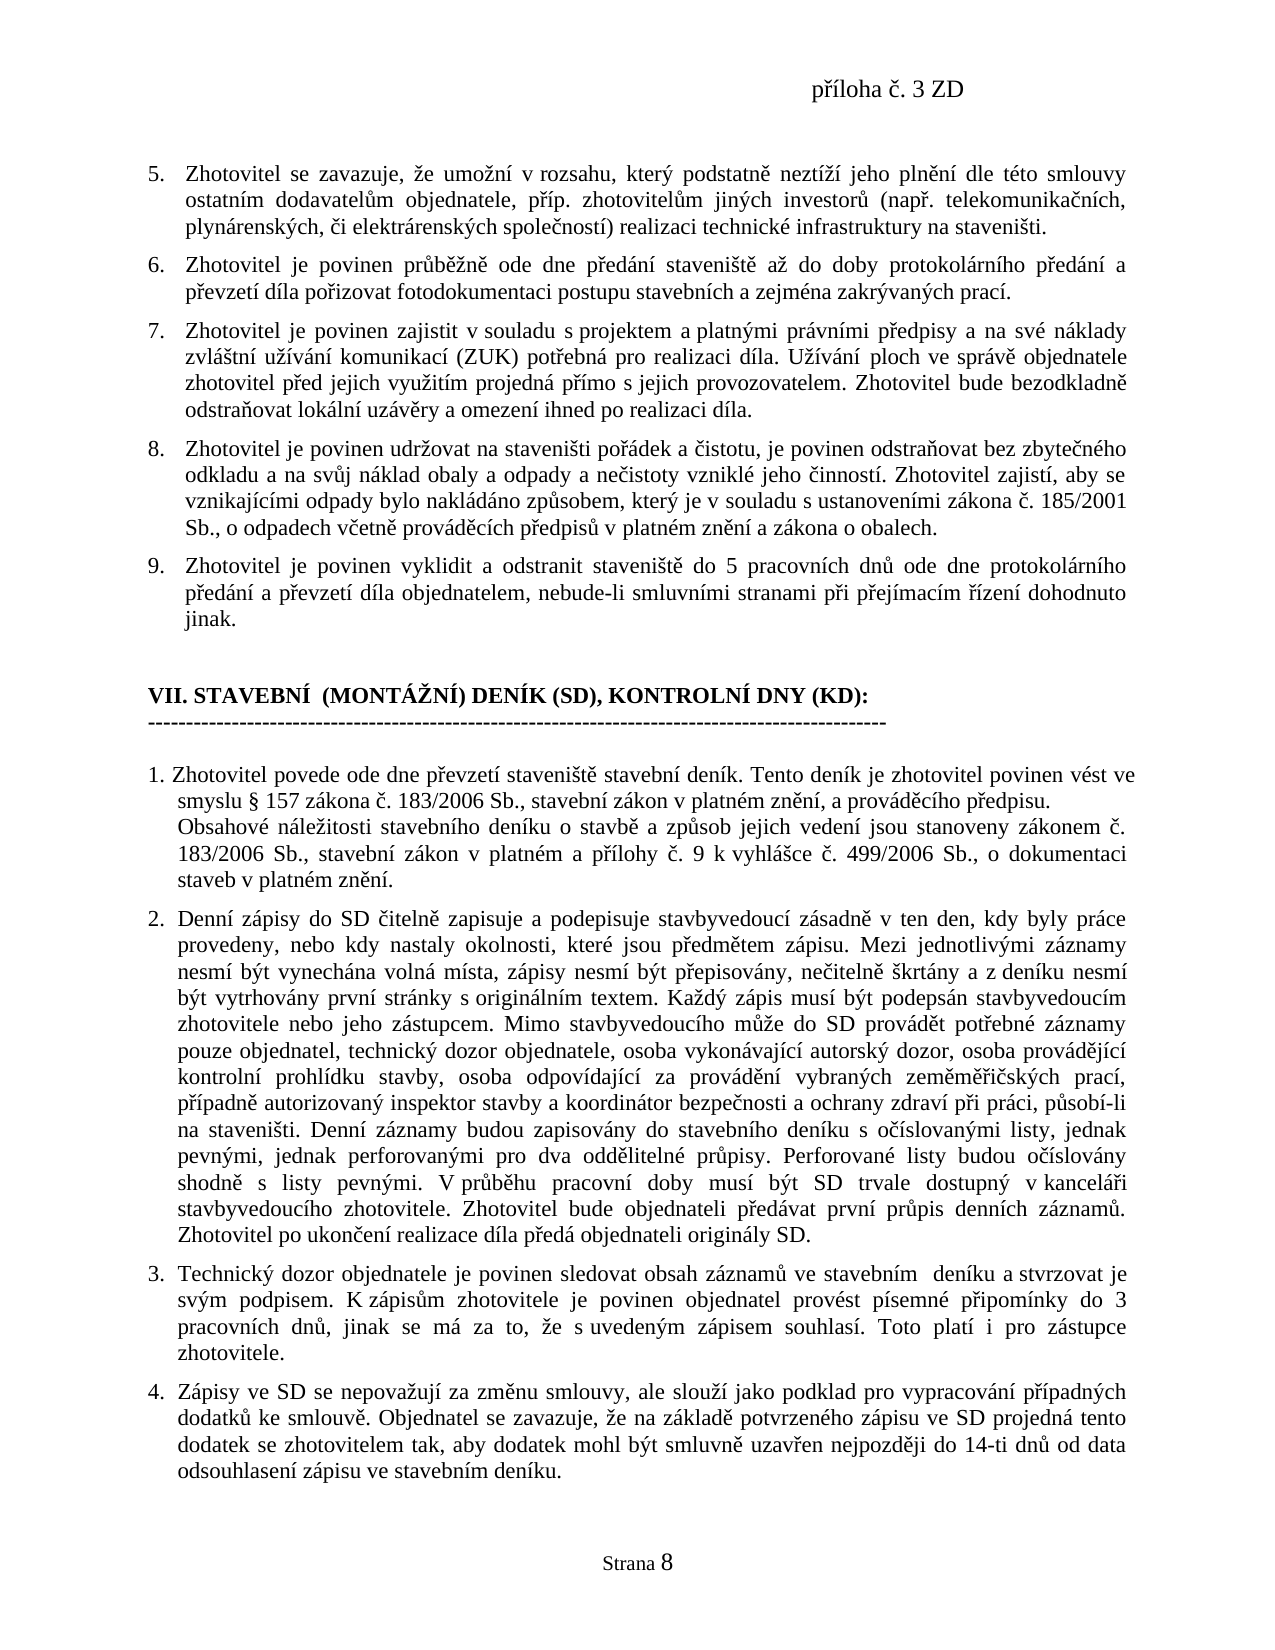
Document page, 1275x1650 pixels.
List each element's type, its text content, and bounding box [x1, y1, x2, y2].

list Zhotovitel je povinen udržovat na staveništi pořádek a čistotu, je povinen odstraňovat bez zbytečného odkladu a na svůj náklad obaly a odpady a nečistoty vzniklé jeho činností. Zhotovitel zajistí, aby se vznikajícími odpady bylo nakládáno způsobem, který je v souladu s ustanoveními zákona č. 185/2001 Sb., o odpadech včetně prováděcích předpisů v platném znění a zákona o obalech. [148, 435, 1127, 540]
text Obsahové náležitosti stavebního deníku o stavbě a způsob jejich vedení jsou stanoveny zákonem č. 183/2006 Sb., stavební zákon v platném a přílohy č. 9 k vyhlášce č. 499/2006 Sb., o dokumentaci staveb v platném znění. [177, 813, 1127, 892]
list Zhotovitel je povinen průběžně ode dne předání staveniště až do doby protokolárního předání a převzetí díla pořizovat fotodokumentaci postupu stavebních a zejména zakrývaných prací. [148, 252, 1127, 304]
list Zhotovitel je povinen vyklidit a odstranit staveniště do 5 pracovních dnů ode dne protokolárního předání a převzetí díla objednatelem, nebude-li smluvními stranami při přejímacím řízení dohodnuto jinak. [148, 553, 1127, 632]
list Zápisy ve SD se nepovažují za změnu smlouvy, ale slouží jako podklad pro vypracování případných dodatků ke smlouvě. Objednatel se zavazuje, že na základě potvrzeného zápisu ve SD projedná tento dodatek se zhotovitelem tak, aby dodatek mohl být smluvně uzavřen nejpozději do 14-ti dnů od data odsouhlasení zápisu ve stavebním deníku. [148, 1378, 1127, 1483]
list Denní zápisy do SD čitelně zapisuje a podepisuje stavbyvedoucí zásadně v ten den, kdy byly práce provedeny, nebo kdy nastaly okolnosti, které jsou předmětem zápisu. Mezi jednotlivými záznamy nesmí být vynechána volná místa, zápisy nesmí být přepisovány, nečitelně škrtány a z deníku nesmí být vytrhovány první stránky s originálním textem. Každý zápis musí být podepsán stavbyvedoucím zhotovitele nebo jeho zástupcem. Mimo stavbyvedoucího může do SD provádět potřebné záznamy pouze objednatel, technický dozor objednatele, osoba vykonávající autorský dozor, osoba provádějící kontrolní prohlídku stavby, osoba odpovídající za provádění vybraných zeměměřičských prací, případně autorizovaný inspektor stavby a koordinátor bezpečnosti a ochrany zdraví při práci, působí-li na staveništi. Denní záznamy budou zapisovány do stavebního deníku s očíslovanými listy, jednak pevnými, jednak perforovanými pro dva oddělitelné průpisy. Perforované listy budou očíslovány shodně s listy pevnými. V průběhu pracovní doby musí být SD trvale dostupný v kanceláři stavbyvedoucího zhotovitele. Zhotovitel bude objednateli předávat první průpis denních záznamů. Zhotovitel po ukončení realizace díla předá objednateli originály SD. [148, 905, 1127, 1248]
text VII. STAVEBNÍ (MONTÁŽNÍ) DENÍK (SD), KONTROLNÍ DNY (KD): [148, 682, 1137, 708]
list Zhotovitel je povinen zajistit v souladu s projektem a platnými právními předpisy a na své náklady zvláštní užívání komunikací (ZUK) potřebná pro realizaci díla. Užívání ploch ve správě objednatele zhotovitel před jejich využitím projedná přímo s jejich provozovatelem. Zhotovitel bude bezodkladně odstraňovat lokální uzávěry a omezení ihned po realizaci díla. [148, 317, 1127, 422]
list Zhotovitel se zavazuje, že umožní v rozsahu, který podstatně neztíží jeho plnění dle této smlouvy ostatním dodavatelům objednatele, příp. zhotovitelům jiných investorů (např. telekomunikačních, plynárenských, či elektrárenských společností) realizaci technické infrastruktury na staveništi. [148, 160, 1127, 239]
text ------------------------------------------------------------------------------------------------- [148, 708, 1137, 734]
text 1. Zhotovitel povede ode dne převzetí staveniště stavební deník. Tento deník je zhotovitel povinen vést ve smyslu § 157 zákona č. 183/2006 Sb., stavební zákon v platném znění, a prováděcího předpisu. [148, 761, 1137, 813]
list Technický dozor objednatele je povinen sledovat obsah záznamů ve stavebním deníku a stvrzovat je svým podpisem. K zápisům zhotovitele je povinen objednatel provést písemné připomínky do 3 pracovních dnů, jinak se má za to, že s uvedeným zápisem souhlasí. Toto platí i pro zástupce zhotovitele. [148, 1260, 1127, 1366]
